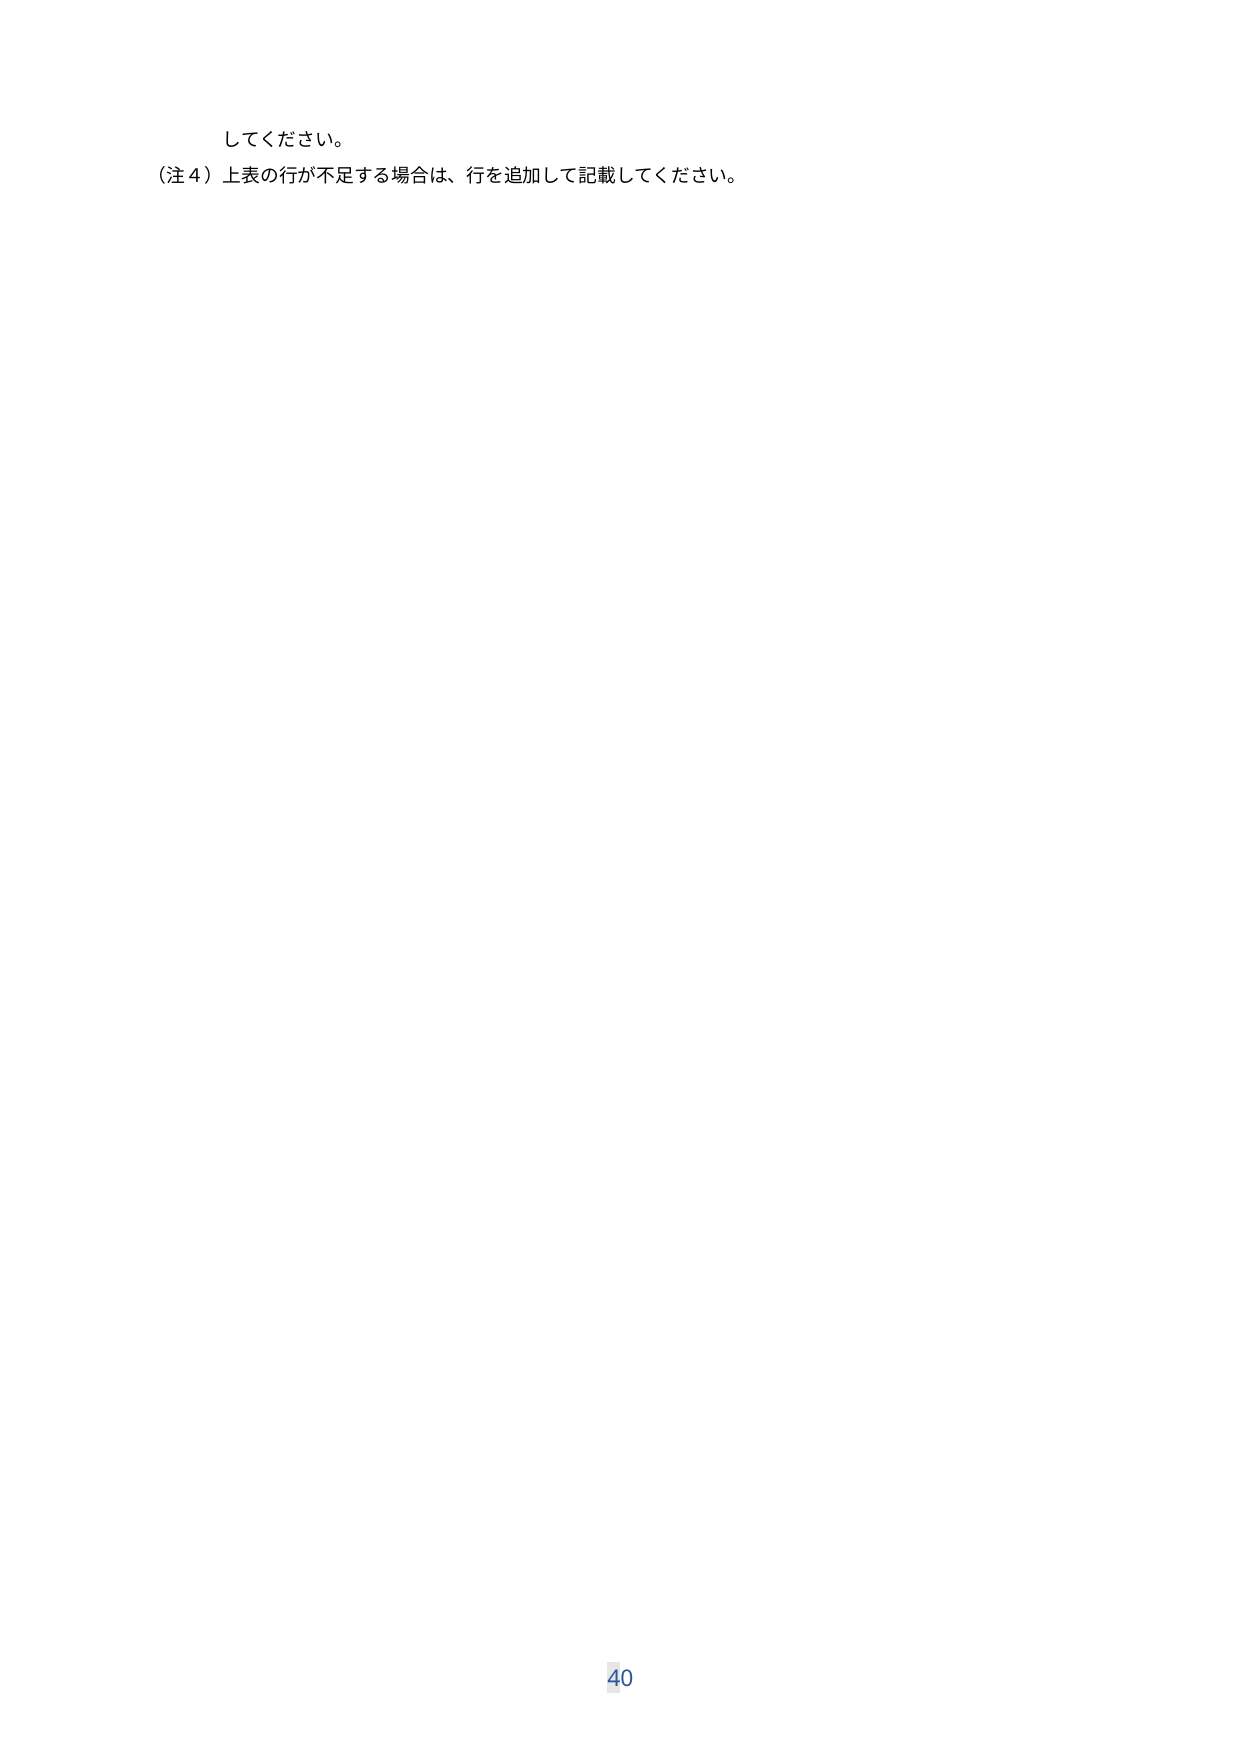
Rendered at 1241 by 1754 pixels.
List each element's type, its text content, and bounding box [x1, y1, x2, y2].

list （注４）上表の行が不足する場合は、行を追加して記載してください。 [148, 156, 1092, 192]
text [148, 120, 1092, 156]
